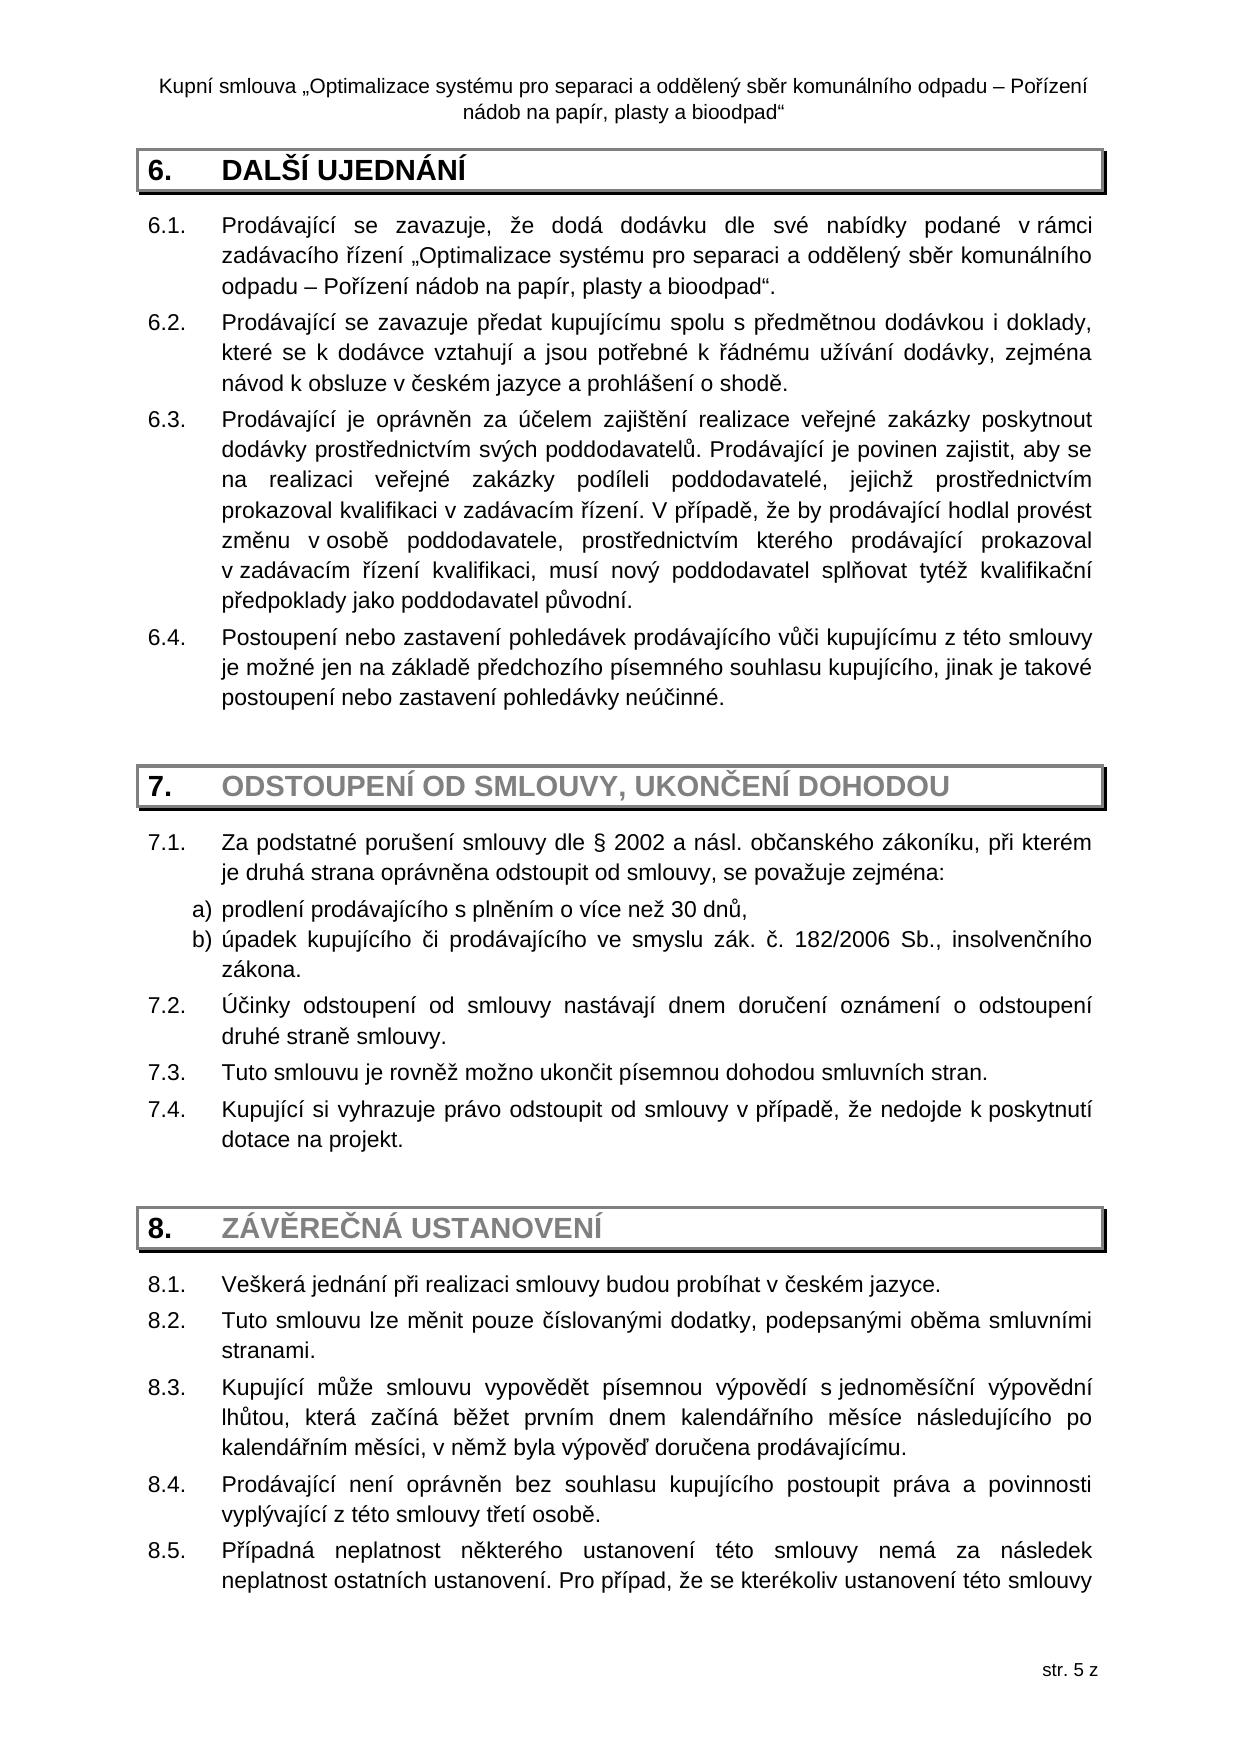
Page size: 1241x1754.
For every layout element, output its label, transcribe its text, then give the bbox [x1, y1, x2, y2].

subtitle Závěrečná ustanovení [139, 1209, 1101, 1247]
subtitle Odstoupení od smlouvy, ukončení dohodou [139, 768, 1101, 805]
list prodlení prodávajícího s plněním o více než 30 dnů, [192, 896, 1093, 922]
text Tuto smlouvu je rovněž možno ukončit písemnou dohodou smluvních stran. [148, 1059, 1093, 1085]
text Prodávající se zavazuje předat kupujícímu spolu s předmětnou dodávkou i doklady, které se k dodávce vztahují a jsou potřebné k řádnému užívání dodávky, zejména návod k obsluze v českém jazyce a prohlášení o shodě. [148, 309, 1093, 396]
text Prodávající se zavazuje, že dodá dodávku dle své nabídky podané v rámci zadávacího řízení „Optimalizace systému pro separaci a oddělený sběr komunálního odpadu – Pořízení nádob na papír, plasty a bioodpad“. [148, 212, 1093, 299]
subtitle Další ujednání [139, 151, 1101, 189]
text Prodávající není oprávněn bez souhlasu kupujícího postoupit práva a povinnosti vyplývající z této smlouvy třetí osobě. [148, 1471, 1093, 1527]
text Za podstatné porušení smlouvy dle § 2002 a násl. občanského zákoníku, při kterém je druhá strana oprávněna odstoupit od smlouvy, se považuje zejména: [148, 829, 1093, 885]
text úpadek kupujícího či prodávajícího ve smyslu zák. č. 182/2006 Sb., insolvenčního zákona. [192, 926, 1093, 982]
text Tuto smlouvu lze měnit pouze číslovanými dodatky, podepsanými oběma smluvními stranami. [148, 1307, 1093, 1363]
text Veškerá jednání při realizaci smlouvy budou probíhat v českém jazyce. [148, 1271, 1093, 1297]
text Účinky odstoupení od smlouvy nastávají dnem doručení oznámení o odstoupení druhé straně smlouvy. [148, 992, 1093, 1049]
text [148, 1537, 1093, 1594]
text Prodávající je oprávněn za účelem zajištění realizace veřejné zakázky poskytnout dodávky prostřednictvím svých poddodavatelů. Prodávající je povinen zajistit, aby se na realizaci veřejné zakázky podíleli poddodavatelé, jejichž prostřednictvím prokazoval kvalifikaci v zadávacím řízení. V případě, že by prodávající hodlal provést změnu v osobě poddodavatele, prostřednictvím kterého prodávající prokazoval v zadávacím řízení kvalifikaci, musí nový poddodavatel splňovat tytéž kvalifikační předpoklady jako poddodavatel původní. [148, 406, 1093, 613]
text Kupující může smlouvu vypovědět písemnou výpovědí s jednoměsíční výpovědní lhůtou, která začíná běžet prvním dnem kalendářního měsíce následujícího po kalendářním měsíci, v němž byla výpověď doručena prodávajícímu. [148, 1374, 1093, 1460]
text Postoupení nebo zastavení pohledávek prodávajícího vůči kupujícímu z této smlouvy je možné jen na základě předchozího písemného souhlasu kupujícího, jinak je takové postoupení nebo zastavení pohledávky neúčinné. [148, 624, 1093, 710]
text Kupující si vyhrazuje právo odstoupit od smlouvy v případě, že nedojde k poskytnutí dotace na projekt. [148, 1096, 1093, 1152]
